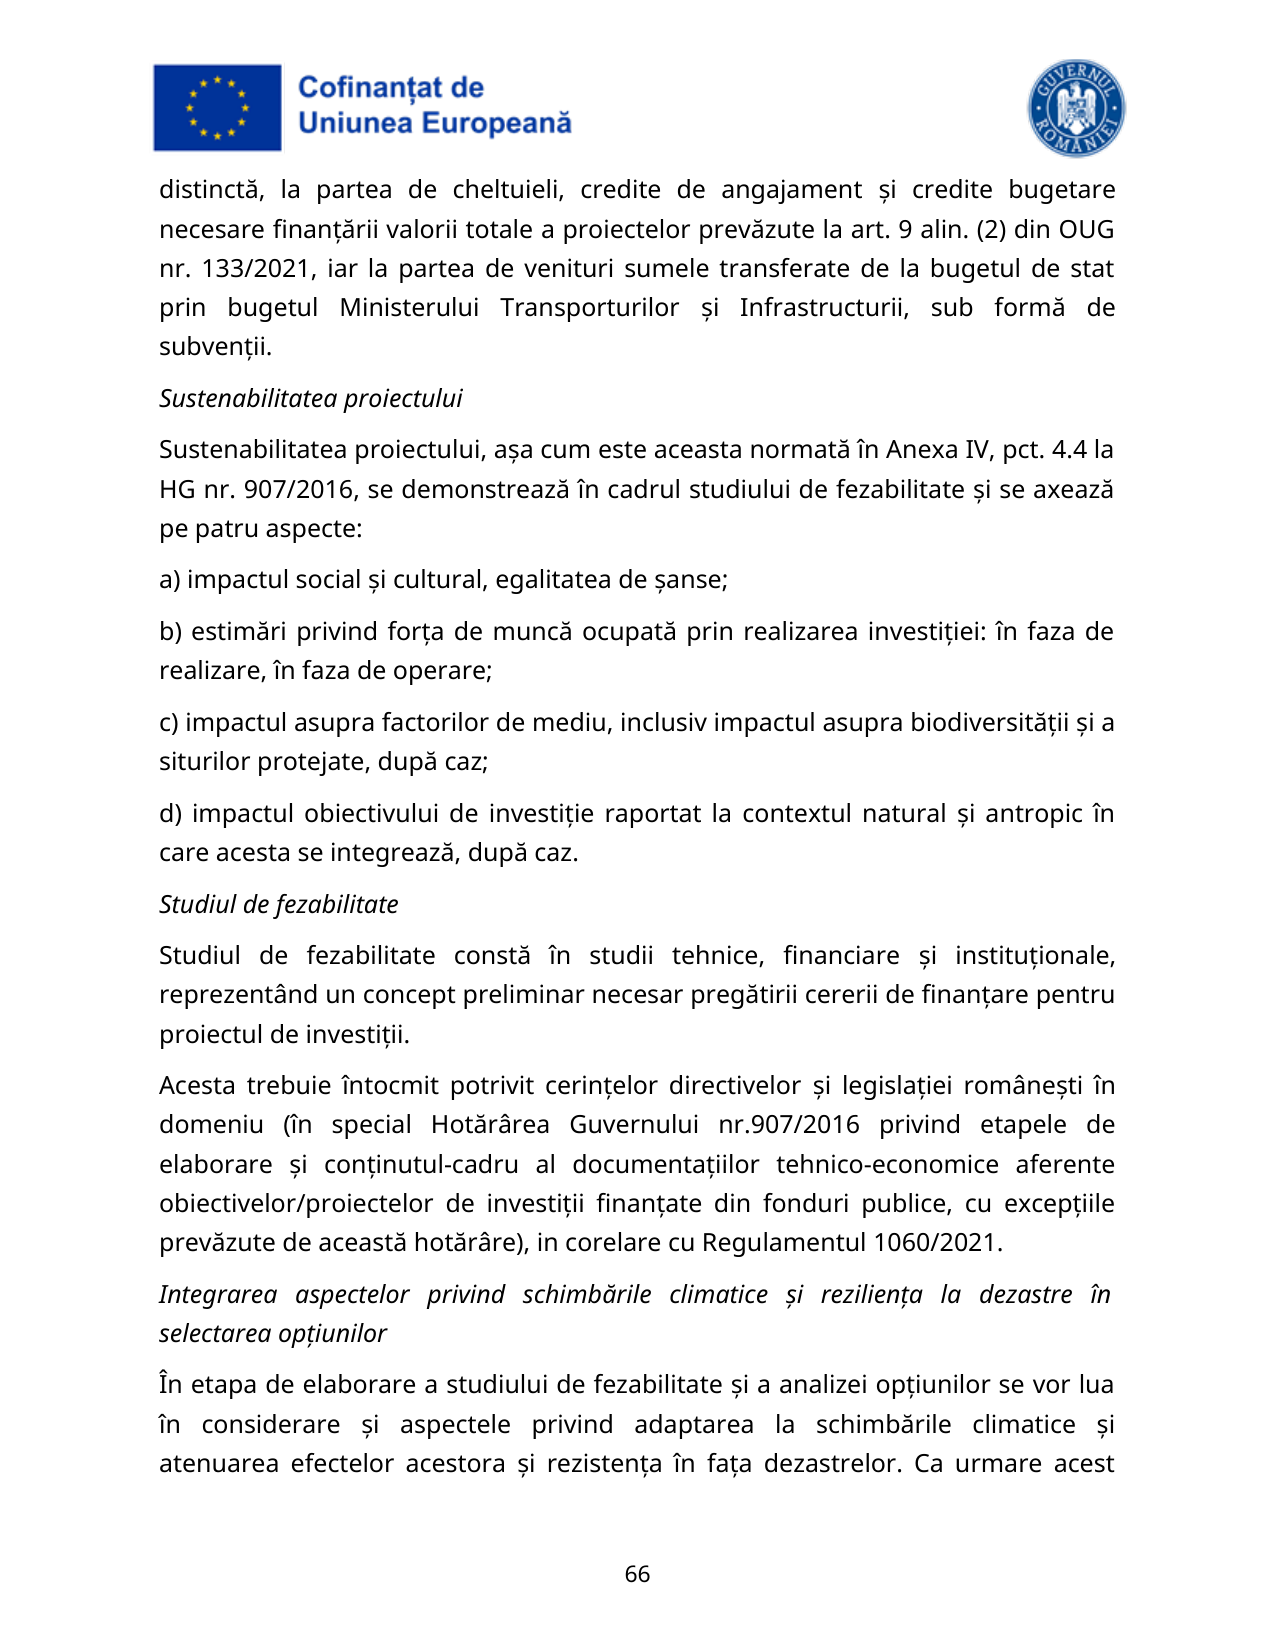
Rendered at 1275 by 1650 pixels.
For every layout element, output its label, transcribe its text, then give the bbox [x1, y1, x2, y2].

picture [147, 59, 1128, 160]
